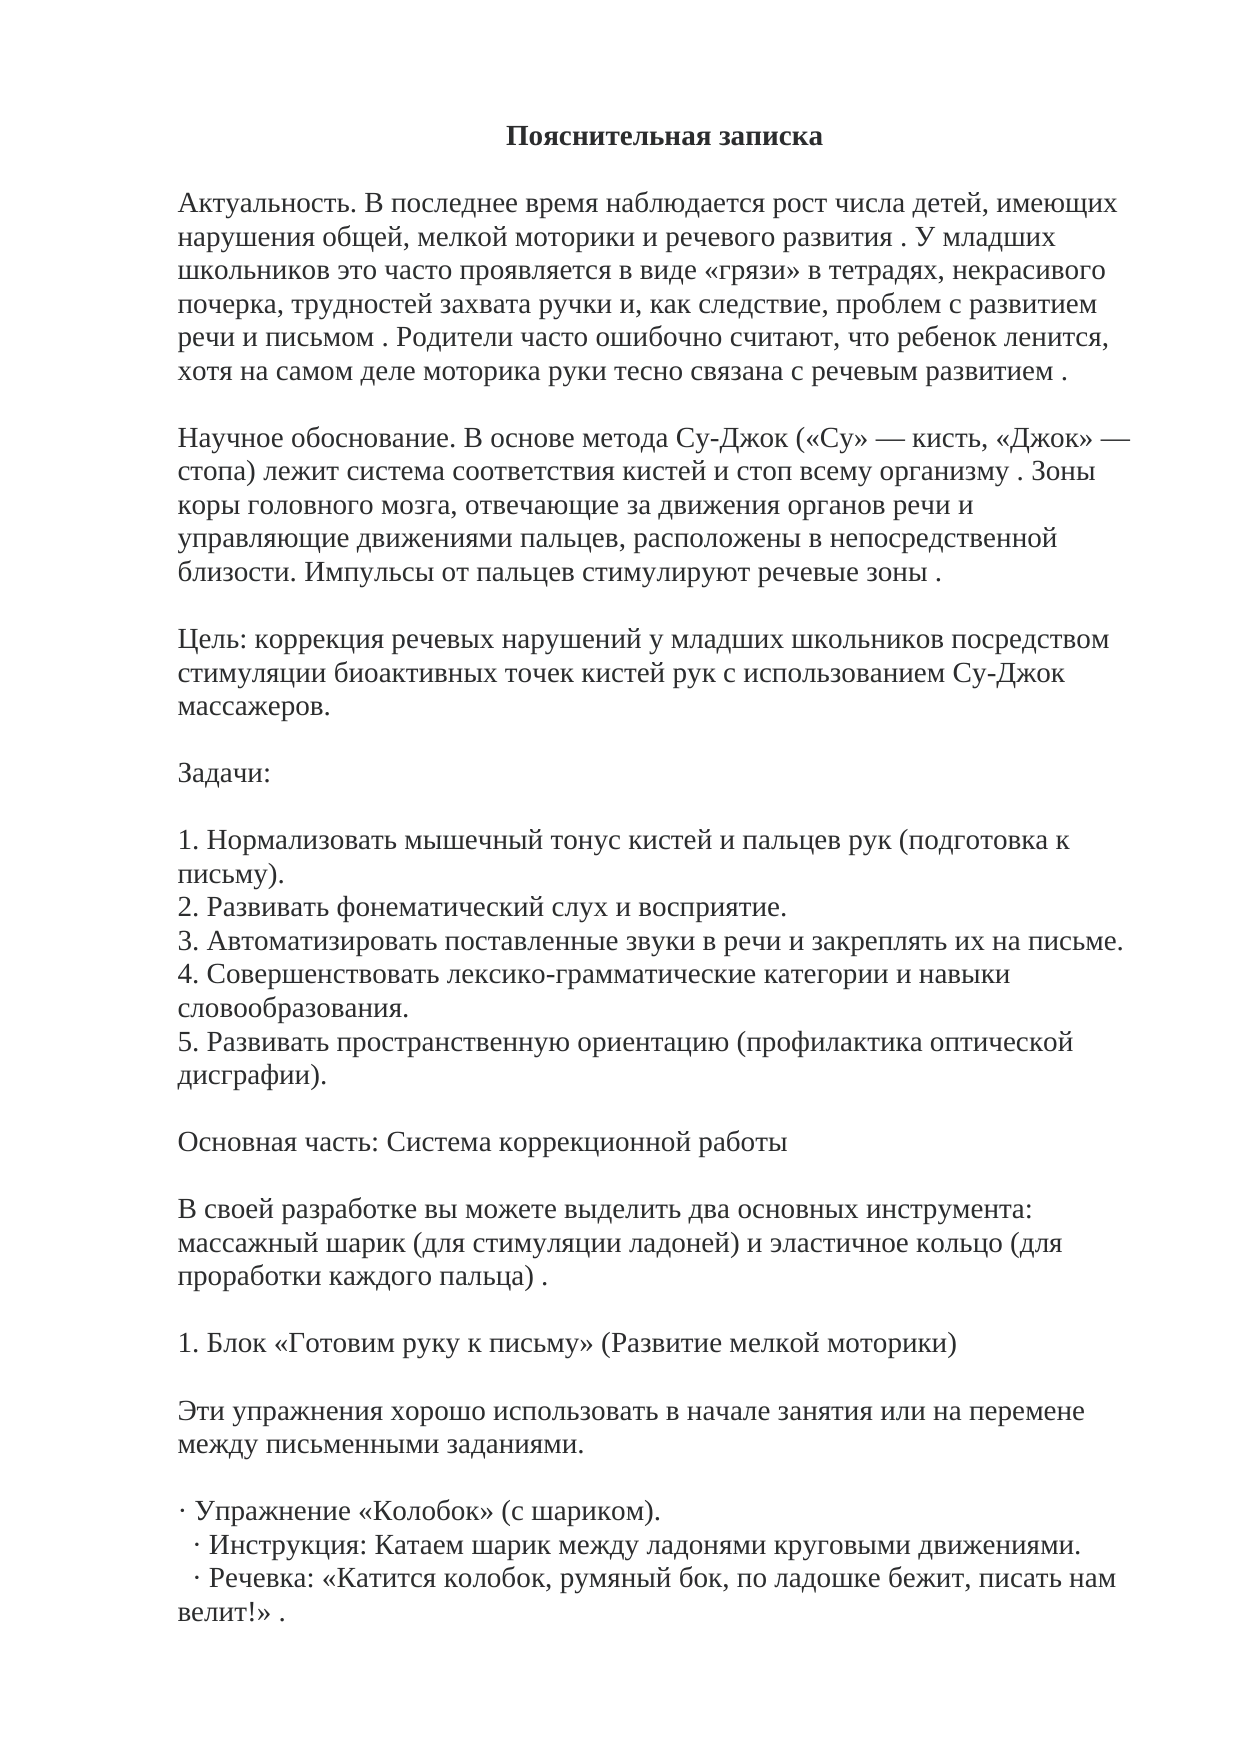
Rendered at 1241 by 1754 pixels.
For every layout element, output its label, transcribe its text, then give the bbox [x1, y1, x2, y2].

text · Упражнение «Колобок» (с шариком). [177, 1493, 1152, 1527]
text Основная часть: Система коррекционной работы [177, 1124, 1152, 1158]
text 3. Автоматизировать поставленные звуки в речи и закреплять их на письме. [177, 923, 1152, 957]
text Эти упражнения хорошо использовать в начале занятия или на перемене между письменными заданиями. [177, 1393, 1152, 1460]
text 1. Блок «Готовим руку к письму» (Развитие мелкой моторики) [177, 1326, 1152, 1359]
text · Инструкция: Катаем шарик между ладонями круговыми движениями. [177, 1527, 1152, 1560]
text 5. Развивать пространственную ориентацию (профилактика оптической дисграфии). [177, 1024, 1152, 1091]
text Актуальность. В последнее время наблюдается рост числа детей, имеющих нарушения общей, мелкой моторики и речевого развития . У младших школьников это часто проявляется в виде «грязи» в тетрадях, некрасивого почерка, трудностей захвата ручки и, как следствие, проблем с развитием речи и письмом . Родители часто ошибочно считают, что ребенок ленится, хотя на самом деле моторика руки тесно связана с речевым развитием . [177, 185, 1152, 386]
text 2. Развивать фонематический слух и восприятие. [177, 889, 1152, 923]
text 4. Совершенствовать лексико-грамматические категории и навыки словообразования. [177, 957, 1152, 1024]
text Пояснительная записка [177, 118, 1152, 152]
text В своей разработке вы можете выделить два основных инструмента: массажный шарик (для стимуляции ладоней) и эластичное кольцо (для проработки каждого пальца) . [177, 1191, 1152, 1292]
text 1. Нормализовать мышечный тонус кистей и пальцев рук (подготовка к письму). [177, 822, 1152, 889]
text · Речевка: «Катится колобок, румяный бок, по ладошке бежит, писать нам велит!» . [177, 1560, 1152, 1627]
text Научное обоснование. В основе метода Су-Джок («Су» — кисть, «Джок» — стопа) лежит система соответствия кистей и стоп всему организму . Зоны коры головного мозга, отвечающие за движения органов речи и управляющие движениями пальцев, расположены в непосредственной близости. Импульсы от пальцев стимулируют речевые зоны . [177, 420, 1152, 588]
text Цель: коррекция речевых нарушений у младших школьников посредством стимуляции биоактивных точек кистей рук с использованием Су-Джок массажеров. [177, 621, 1152, 722]
text Задачи: [177, 755, 1152, 789]
